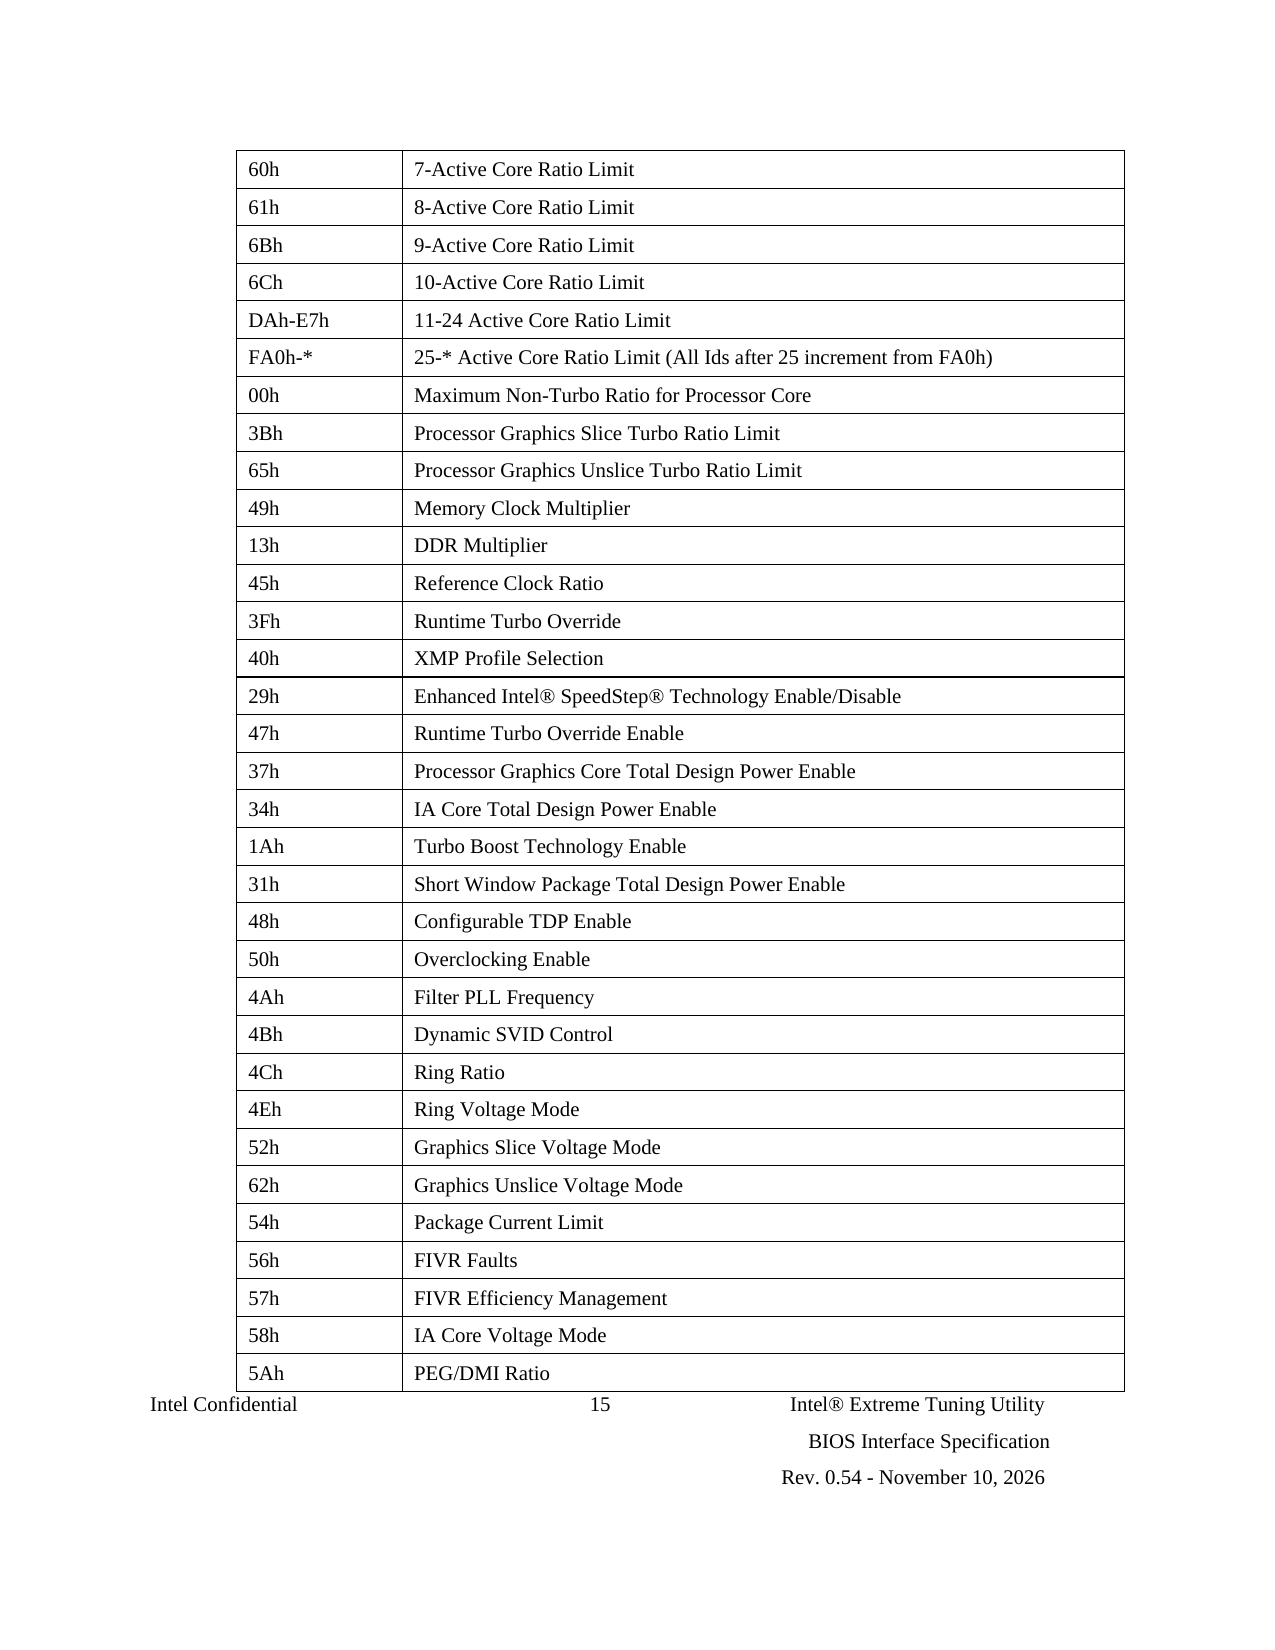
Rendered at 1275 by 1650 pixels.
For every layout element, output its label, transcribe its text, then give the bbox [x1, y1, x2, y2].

table_cell Configurable TDP Enable [403, 903, 1124, 940]
table_cell 60h [237, 151, 402, 188]
table_cell 4Eh [237, 1091, 402, 1128]
table_cell 58h [237, 1317, 402, 1353]
table_cell Processor Graphics Unslice Turbo Ratio Limit [403, 452, 1124, 488]
table_cell XMP Profile Selection [403, 640, 1124, 676]
table_cell Overclocking Enable [403, 941, 1124, 977]
table_cell Enhanced Intel® SpeedStep® Technology Enable/Disable [403, 678, 1124, 714]
table_cell Ring Ratio [403, 1054, 1124, 1090]
table_cell 54h [237, 1204, 402, 1241]
table_cell 5Ah [237, 1354, 402, 1391]
table_cell Package Current Limit [403, 1204, 1124, 1241]
table_cell 4Ch [237, 1054, 402, 1090]
table_cell Processor Graphics Core Total Design Power Enable [403, 753, 1124, 789]
table_cell Maximum Non-Turbo Ratio for Processor Core [403, 377, 1124, 413]
table_cell 65h [237, 452, 402, 488]
table_cell 47h [237, 715, 402, 752]
table_cell 4Bh [237, 1016, 402, 1052]
table_cell 11-24 Active Core Ratio Limit [403, 301, 1124, 338]
table_cell Processor Graphics Slice Turbo Ratio Limit [403, 414, 1124, 451]
table_cell 61h [237, 189, 402, 225]
table_cell Runtime Turbo Override [403, 602, 1124, 639]
table_cell 31h [237, 866, 402, 902]
table_cell 50h [237, 941, 402, 977]
table_cell 25-* Active Core Ratio Limit (All Ids after 25 increment from FA0h) [403, 339, 1124, 376]
table_cell Memory Clock Multiplier [403, 490, 1124, 526]
table_cell Dynamic SVID Control [403, 1016, 1124, 1052]
table_cell FA0h-* [237, 339, 402, 376]
table_cell 6Bh [237, 226, 402, 263]
table_cell 4Ah [237, 978, 402, 1015]
table_cell IA Core Total Design Power Enable [403, 790, 1124, 827]
table_cell FIVR Faults [403, 1242, 1124, 1278]
table_cell PEG/DMI Ratio [403, 1354, 1124, 1391]
table_cell Reference Clock Ratio [403, 565, 1124, 601]
table_cell Runtime Turbo Override Enable [403, 715, 1124, 752]
table_cell 10-Active Core Ratio Limit [403, 264, 1124, 300]
table_cell 00h [237, 377, 402, 413]
table_cell 1Ah [237, 828, 402, 864]
table_cell 45h [237, 565, 402, 601]
table_cell Ring Voltage Mode [403, 1091, 1124, 1128]
table_cell FIVR Efficiency Management [403, 1279, 1124, 1316]
table_cell 56h [237, 1242, 402, 1278]
table_cell Short Window Package Total Design Power Enable [403, 866, 1124, 902]
table_cell 62h [237, 1166, 402, 1203]
table_cell 40h [237, 640, 402, 676]
table_cell Filter PLL Frequency [403, 978, 1124, 1015]
table_cell 8-Active Core Ratio Limit [403, 189, 1124, 225]
table_cell 3Bh [237, 414, 402, 451]
table_cell 49h [237, 490, 402, 526]
table_cell 9-Active Core Ratio Limit [403, 226, 1124, 263]
table_cell 48h [237, 903, 402, 940]
table_cell 57h [237, 1279, 402, 1316]
table_cell Turbo Boost Technology Enable [403, 828, 1124, 864]
table_cell 52h [237, 1129, 402, 1165]
table_cell Graphics Unslice Voltage Mode [403, 1166, 1124, 1203]
table_cell 29h [237, 678, 402, 714]
table_cell IA Core Voltage Mode [403, 1317, 1124, 1353]
table_cell DAh-E7h [237, 301, 402, 338]
table_cell DDR Multiplier [403, 527, 1124, 564]
table_cell 7-Active Core Ratio Limit [403, 151, 1124, 188]
table_cell 34h [237, 790, 402, 827]
table_cell Graphics Slice Voltage Mode [403, 1129, 1124, 1165]
table_cell 13h [237, 527, 402, 564]
table_cell 6Ch [237, 264, 402, 300]
table_cell 37h [237, 753, 402, 789]
table_cell 3Fh [237, 602, 402, 639]
